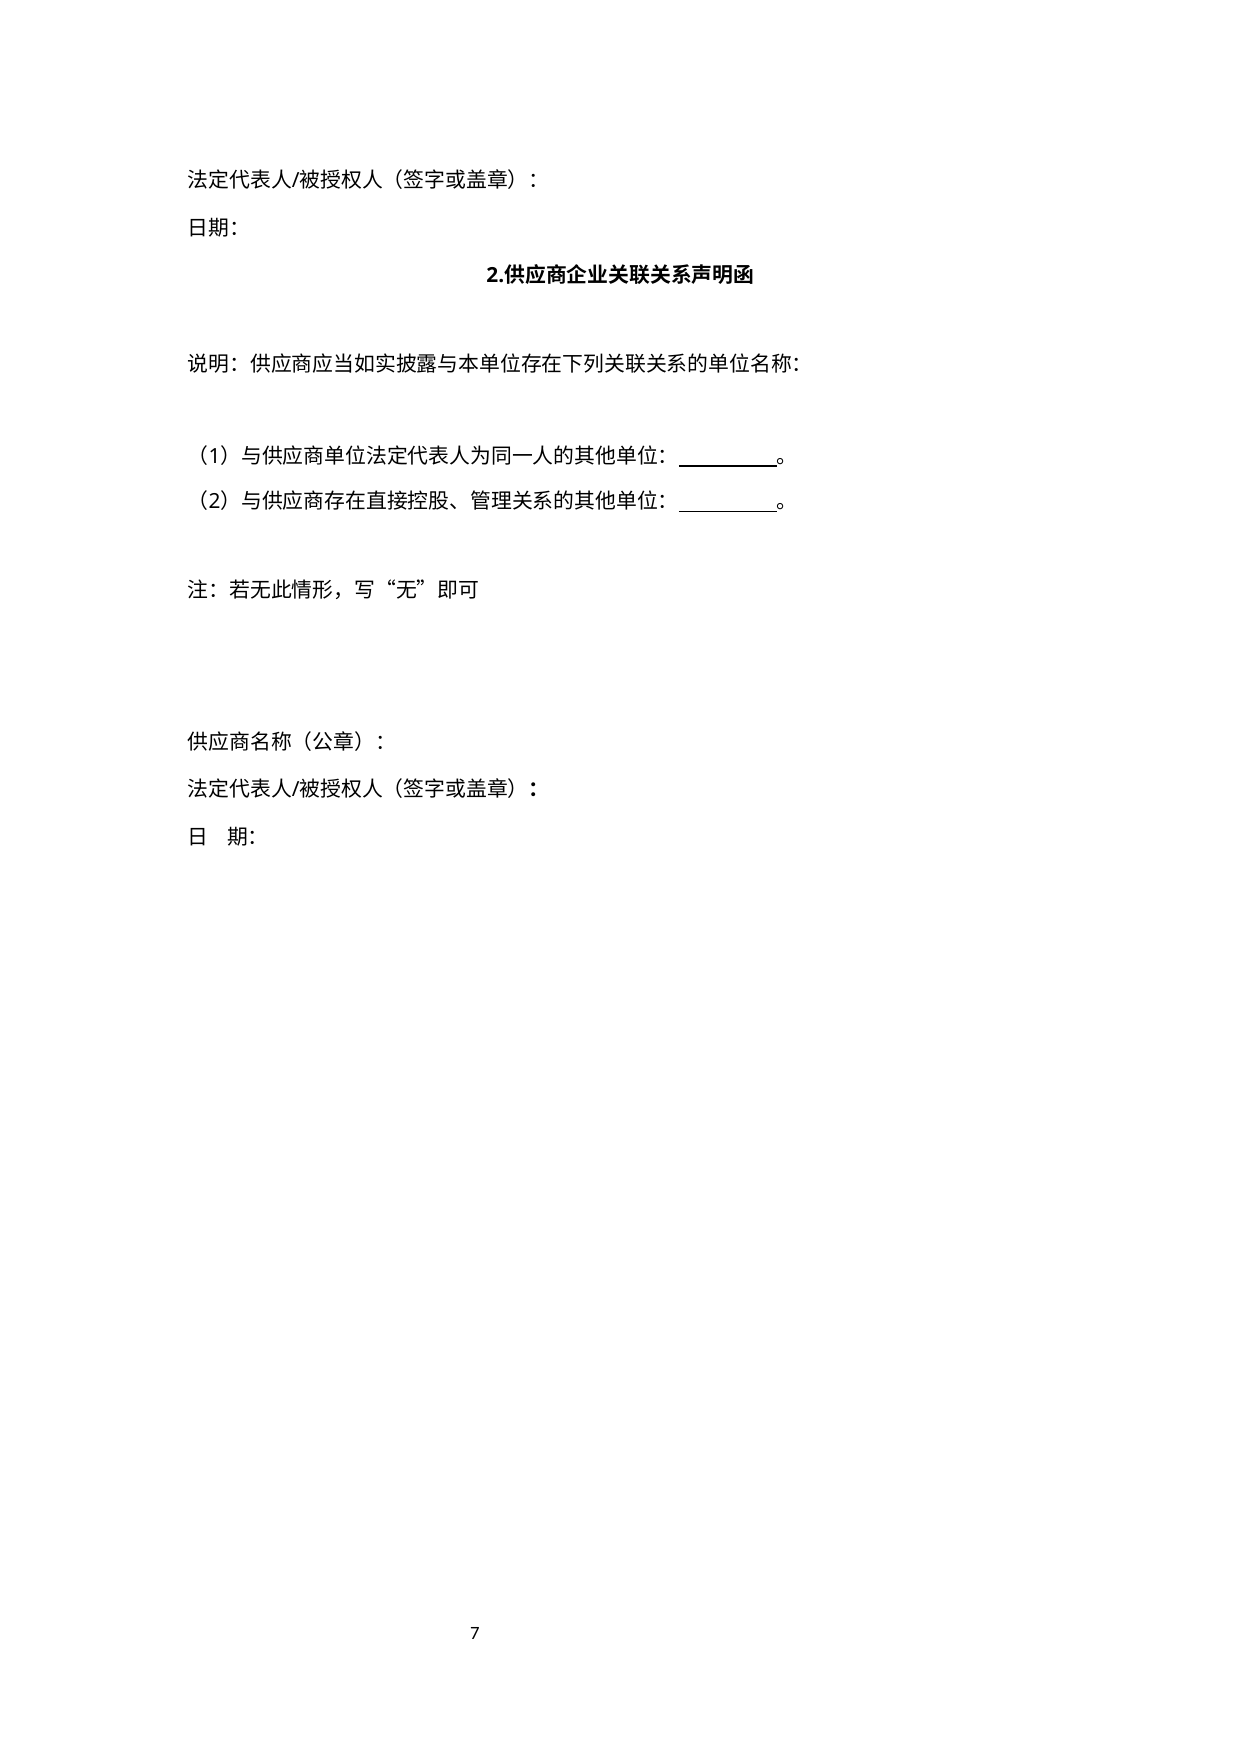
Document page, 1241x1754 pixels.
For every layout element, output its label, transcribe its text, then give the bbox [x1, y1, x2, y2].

text （1）与供应商单位法定代表人为同一人的其他单位： 。 [187, 439, 1053, 470]
text 说明：供应商应当如实披露与本单位存在下列关联关系的单位名称： [187, 347, 1053, 378]
text 法定代表人/被授权人（签字或盖章）： [187, 772, 1053, 804]
text 法定代表人/被授权人（签字或盖章）： [187, 162, 1053, 194]
text （2）与供应商存在直接控股、管理关系的其他单位： 。 [187, 485, 1053, 515]
text 注：若无此情形，写“无”即可 [187, 573, 1042, 603]
text 2.供应商企业关联关系声明函 [187, 257, 1053, 290]
text 日期： [187, 209, 1053, 242]
text 日 期： [187, 819, 1053, 852]
text 供应商名称（公章）： [187, 724, 1053, 756]
